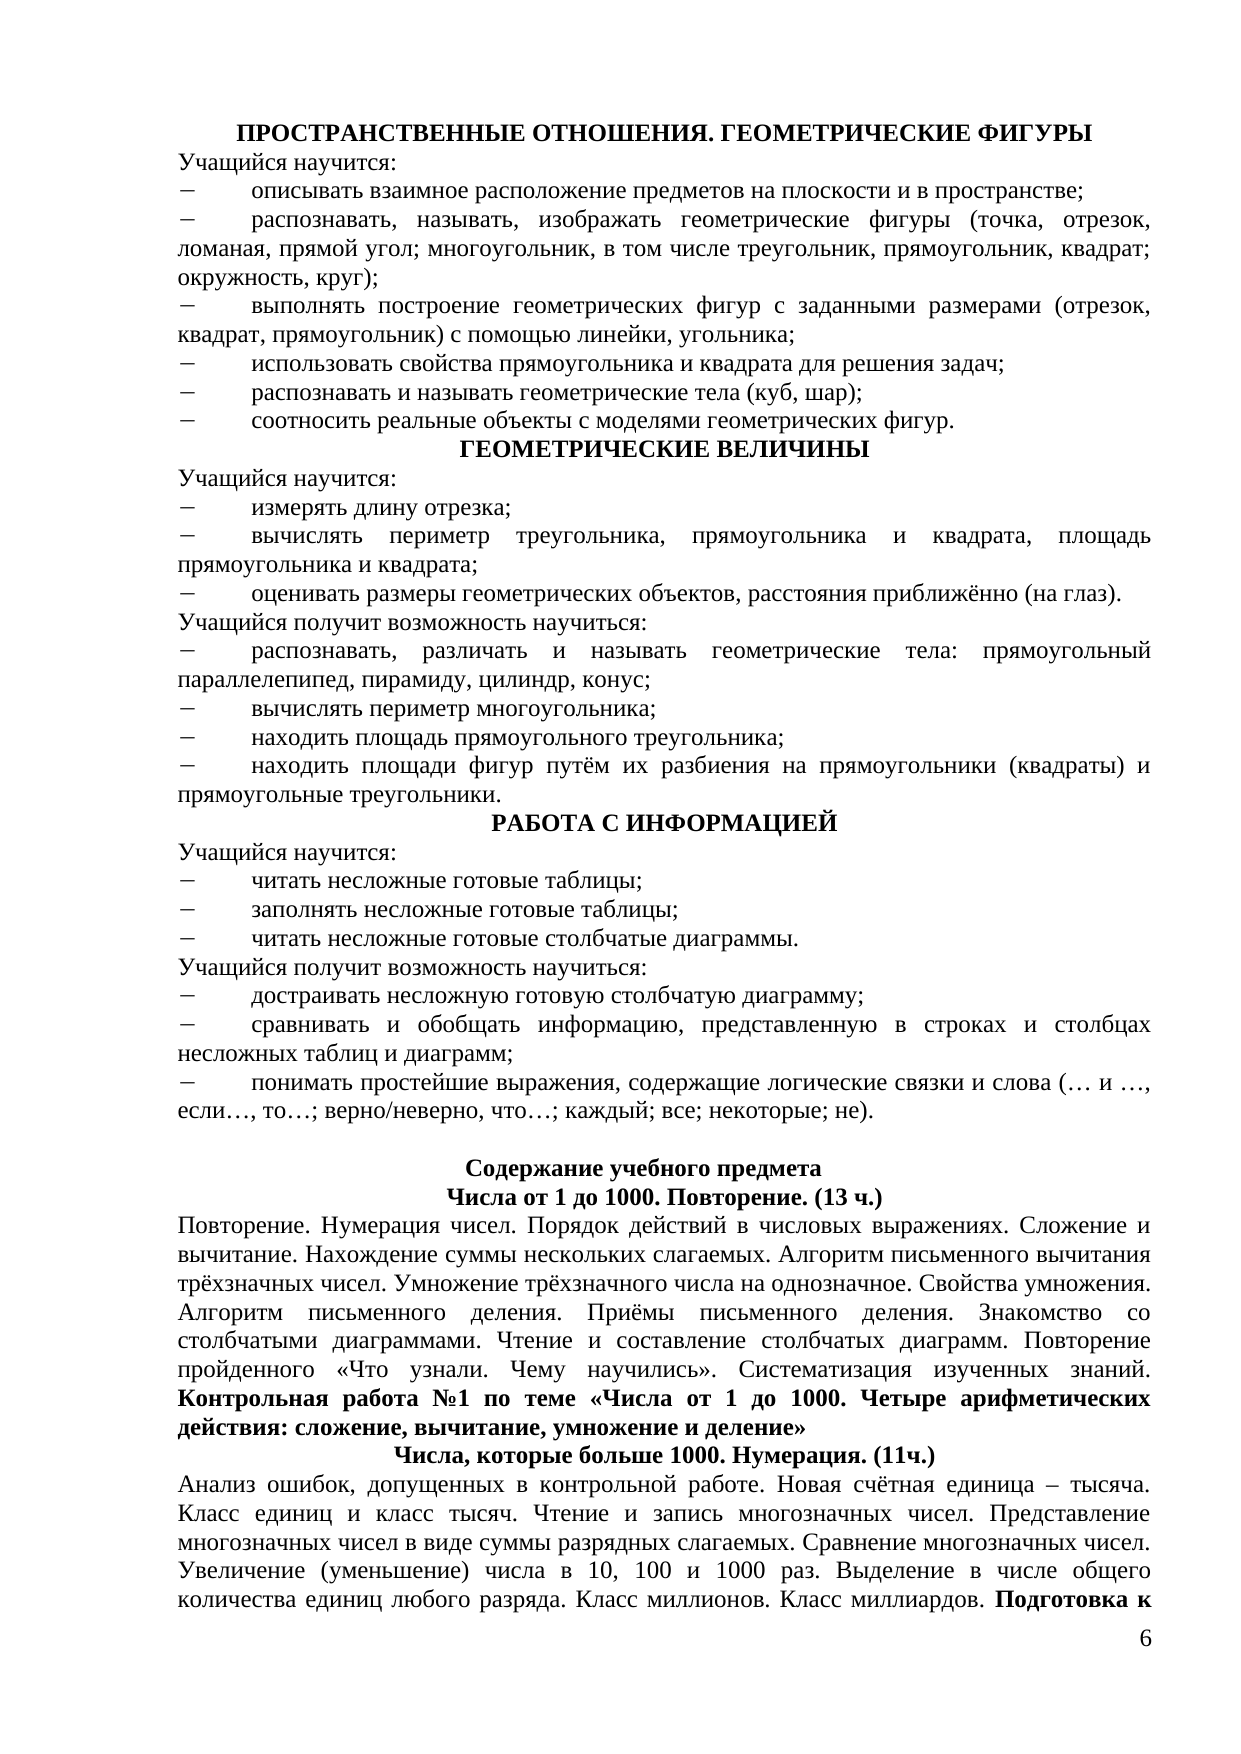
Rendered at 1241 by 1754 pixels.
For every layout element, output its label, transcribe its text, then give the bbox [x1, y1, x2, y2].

list ГЕОМЕТРИЧЕСКИЕ ВЕЛИЧИНЫ [177, 434, 1152, 463]
list Учащийся научится: [177, 147, 1152, 176]
list ПРОСТРАНСТВЕННЫЕ ОТНОШЕНИЯ. ГЕОМЕТРИЧЕСКИЕ ФИГУРЫ [177, 118, 1152, 147]
list находить площадь прямоугольного треугольника; [177, 722, 1152, 751]
list понимать простейшие выражения, содержащие логические связки и слова (… и …, если…, то…; верно/неверно, что…; каждый; все; некоторые; не). [177, 1067, 1152, 1124]
list читать несложные готовые таблицы; [177, 866, 1152, 894]
list выполнять построение геометрических фигур с заданными размерами (отрезок, квадрат, прямоугольник) с помощью линейки, угольника; [177, 291, 1152, 348]
list Учащийся получит возможность научиться: [177, 952, 1152, 981]
list сравнивать и обобщать информацию, представленную в строках и столбцах несложных таблиц и диаграмм; [177, 1009, 1152, 1067]
list находить площади фигур путём их разбиения на прямоугольники (квадраты) и прямоугольные треугольники. [177, 751, 1152, 808]
list распознавать и называть геометрические тела (куб, шар); [177, 377, 1152, 406]
list Учащийся получит возможность научиться: [177, 607, 1152, 636]
list РАБОТА С ИНФОРМАЦИЕЙ [177, 808, 1152, 837]
list достраивать несложную готовую столбчатую диаграмму; [177, 981, 1152, 1009]
list распознавать, различать и называть геометрические тела: прямоугольный параллелепипед, пирамиду, цилиндр, конус; [177, 636, 1152, 693]
text Повторение. Нумерация чисел. Порядок действий в числовых выражениях. Сложение и вычитание. Нахождение суммы нескольких слагаемых. Алгоритм письменного вычитания трёхзначных чисел. Умножение трёхзначного числа на однозначное. Свойства умножения. [177, 1211, 1152, 1297]
list Учащийся научится: [177, 463, 1152, 492]
list заполнять несложные готовые таблицы; [177, 894, 1152, 923]
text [177, 1469, 1152, 1613]
list Учащийся научится: [177, 837, 1152, 866]
list вычислять периметр треугольника, прямоугольника и квадрата, площадь прямоугольника и квадрата; [177, 521, 1152, 578]
list вычислять периметр многоугольника; [177, 693, 1152, 722]
list соотносить реальные объекты с моделями геометрических фигур. [177, 406, 1152, 434]
text Числа, которые больше 1000. Нумерация. (11ч.) [177, 1441, 1152, 1469]
list оценивать размеры геометрических объектов, расстояния приближённо (на глаз). [177, 578, 1152, 607]
list использовать свойства прямоугольника и квадрата для решения задач; [177, 348, 1152, 377]
text Числа от 1 до 1000. Повторение. (13 ч.) [177, 1182, 1152, 1211]
list описывать взаимное расположение предметов на плоскости и в пространстве; [177, 176, 1152, 204]
list Содержание учебного предмета [290, 1153, 1152, 1182]
list распознавать, называть, изображать геометрические фигуры (точка, отрезок, ломаная, прямой угол; многоугольник, в том числе треугольник, прямоугольник, квадрат; окружность, круг); [177, 204, 1152, 291]
text Алгоритм письменного деления. Приёмы письменного деления. Знакомство со столбчатыми диаграммами. Чтение и составление столбчатых диаграмм. Повторение пройденного «Что узнали. Чему научились». Систематизация изученных знаний. Контрольная работа №1 по теме «Числа от 1 до 1000. Четыре арифметических действия: сложение, вычитание, умножение и деление» [177, 1297, 1152, 1441]
list читать несложные готовые столбчатые диаграммы. [177, 923, 1152, 952]
list измерять длину отрезка; [177, 492, 1152, 521]
